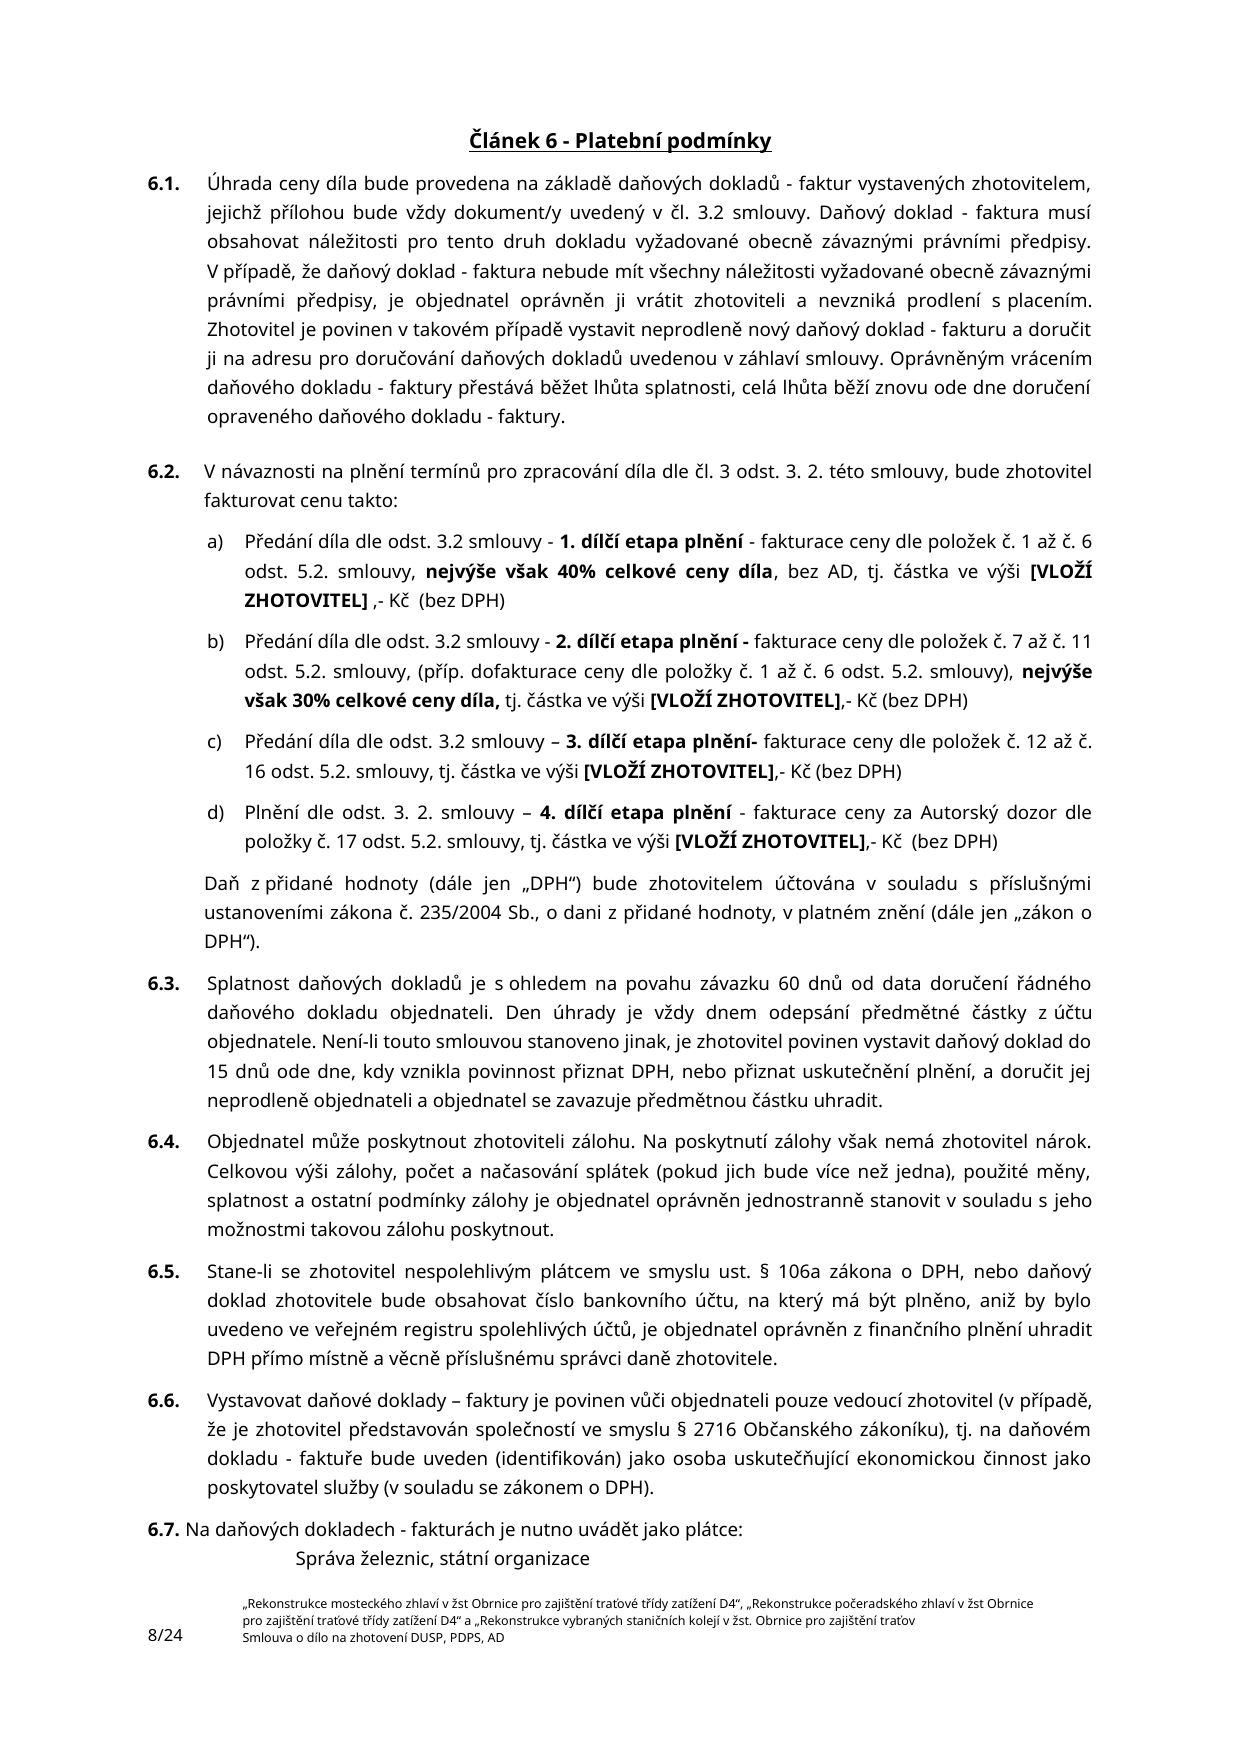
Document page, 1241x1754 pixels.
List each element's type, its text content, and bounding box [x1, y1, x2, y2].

text 6.3. Splatnost daňových dokladů je s ohledem na povahu závazku 60 dnů od data doručení řádného daňového dokladu objednateli. Den úhrady je vždy dnem odepsání předmětné částky z účtu objednatele. Není-li touto smlouvou stanoveno jinak, je zhotovitel povinen vystavit daňový doklad do 15 dnů ode dne, kdy vznikla povinnost přiznat DPH, nebo přiznat uskutečnění plnění, a doručit jej neprodleně objednateli a objednatel se zavazuje předmětnou částku uhradit. [148, 967, 1092, 1113]
subtitle Předání díla dle odst. 3.2 smlouvy – 3. dílčí etapa plnění- fakturace ceny dle položek č. 12 až č. 16 odst. 5.2. smlouvy, tj. částka ve výši [VLOŽÍ ZHOTOVITEL],- Kč (bez DPH) [207, 726, 1092, 784]
text Daň z přidané hodnoty (dále jen „DPH“) bude zhotovitelem účtována v souladu s příslušnými ustanoveními zákona č. 235/2004 Sb., o dani z přidané hodnoty, v platném znění (dále jen „zákon o DPH“). [148, 867, 1092, 955]
subtitle Předání díla dle odst. 3.2 smlouvy - 2. dílčí etapa plnění - fakturace ceny dle položek č. 7 až č. 11 odst. 5.2. smlouvy, (příp. dofakturace ceny dle položky č. 1 až č. 6 odst. 5.2. smlouvy), nejvýše však 30% celkové ceny díla, tj. částka ve výši [VLOŽÍ ZHOTOVITEL],- Kč (bez DPH) [207, 626, 1092, 713]
text 6.5. Stane-li se zhotovitel nespolehlivým plátcem ve smyslu ust. § 106a zákona o DPH, nebo daňový doklad zhotovitele bude obsahovat číslo bankovního účtu, na který má být plněno, aniž by bylo uvedeno ve veřejném registru spolehlivých účtů, je objednatel oprávněn z finančního plnění uhradit DPH přímo místně a věcně příslušnému správci daně zhotovitele. [148, 1255, 1092, 1371]
subtitle Plnění dle odst. 3. 2. smlouvy – 4. dílčí etapa plnění - fakturace ceny za Autorský dozor dle položky č. 17 odst. 5.2. smlouvy, tj. částka ve výši [VLOŽÍ ZHOTOVITEL],- Kč (bez DPH) [207, 796, 1092, 855]
text 6.7. Na daňových dokladech - fakturách je nutno uvádět jako plátce: [148, 1513, 1092, 1542]
text 6.6. Vystavovat daňové doklady – faktury je povinen vůči objednateli pouze vedoucí zhotovitel (v případě, že je zhotovitel představován společností ve smyslu § 2716 Občanského zákoníku), tj. na daňovém dokladu - faktuře bude uveden (identifikován) jako osoba uskutečňující ekonomickou činnost jako poskytovatel služby (v souladu se zákonem o DPH). [148, 1384, 1092, 1501]
text 6.1. Úhrada ceny díla bude provedena na základě daňových dokladů - faktur vystavených zhotovitelem, jejichž přílohou bude vždy dokument/y uvedený v čl. 3.2 smlouvy. Daňový doklad - faktura musí obsahovat náležitosti pro tento druh dokladu vyžadované obecně závaznými právními předpisy. V případě, že daňový doklad - faktura nebude mít všechny náležitosti vyžadované obecně závaznými právními předpisy, je objednatel oprávněn ji vrátit zhotoviteli a nevzniká prodlení s placením. Zhotovitel je povinen v takovém případě vystavit neprodleně nový daňový doklad - fakturu a doručit ji na adresu pro doručování daňových dokladů uvedenou v záhlaví smlouvy. Oprávněným vrácením daňového dokladu - faktury přestává běžet lhůta splatnosti, celá lhůta běží znovu ode dne doručení opraveného daňového dokladu - faktury. [148, 167, 1092, 430]
text 6.4. Objednatel může poskytnout zhotoviteli zálohu. Na poskytnutí zálohy však nemá zhotovitel nárok. Celkovou výši zálohy, počet a načasování splátek (pokud jich bude více než jedna), použité měny, splatnost a ostatní podmínky zálohy je objednatel oprávněn jednostranně stanovit v souladu s jeho možnostmi takovou zálohu poskytnout. [148, 1126, 1092, 1242]
text Správa železnic, státní organizace [148, 1542, 1092, 1571]
subtitle Předání díla dle odst. 3.2 smlouvy - 1. dílčí etapa plnění - fakturace ceny dle položek č. 1 až č. 6 odst. 5.2. smlouvy, nejvýše však 40% celkové ceny díla, bez AD, tj. částka ve výši [VLOŽÍ ZHOTOVITEL] ,- Kč (bez DPH) [207, 526, 1092, 613]
text 6.2. V návaznosti na plnění termínů pro zpracování díla dle čl. 3 odst. 3. 2. této smlouvy, bude zhotovitel fakturovat cenu takto: [148, 455, 1092, 513]
subtitle Článek 6 - Platební podmínky [148, 126, 1092, 155]
